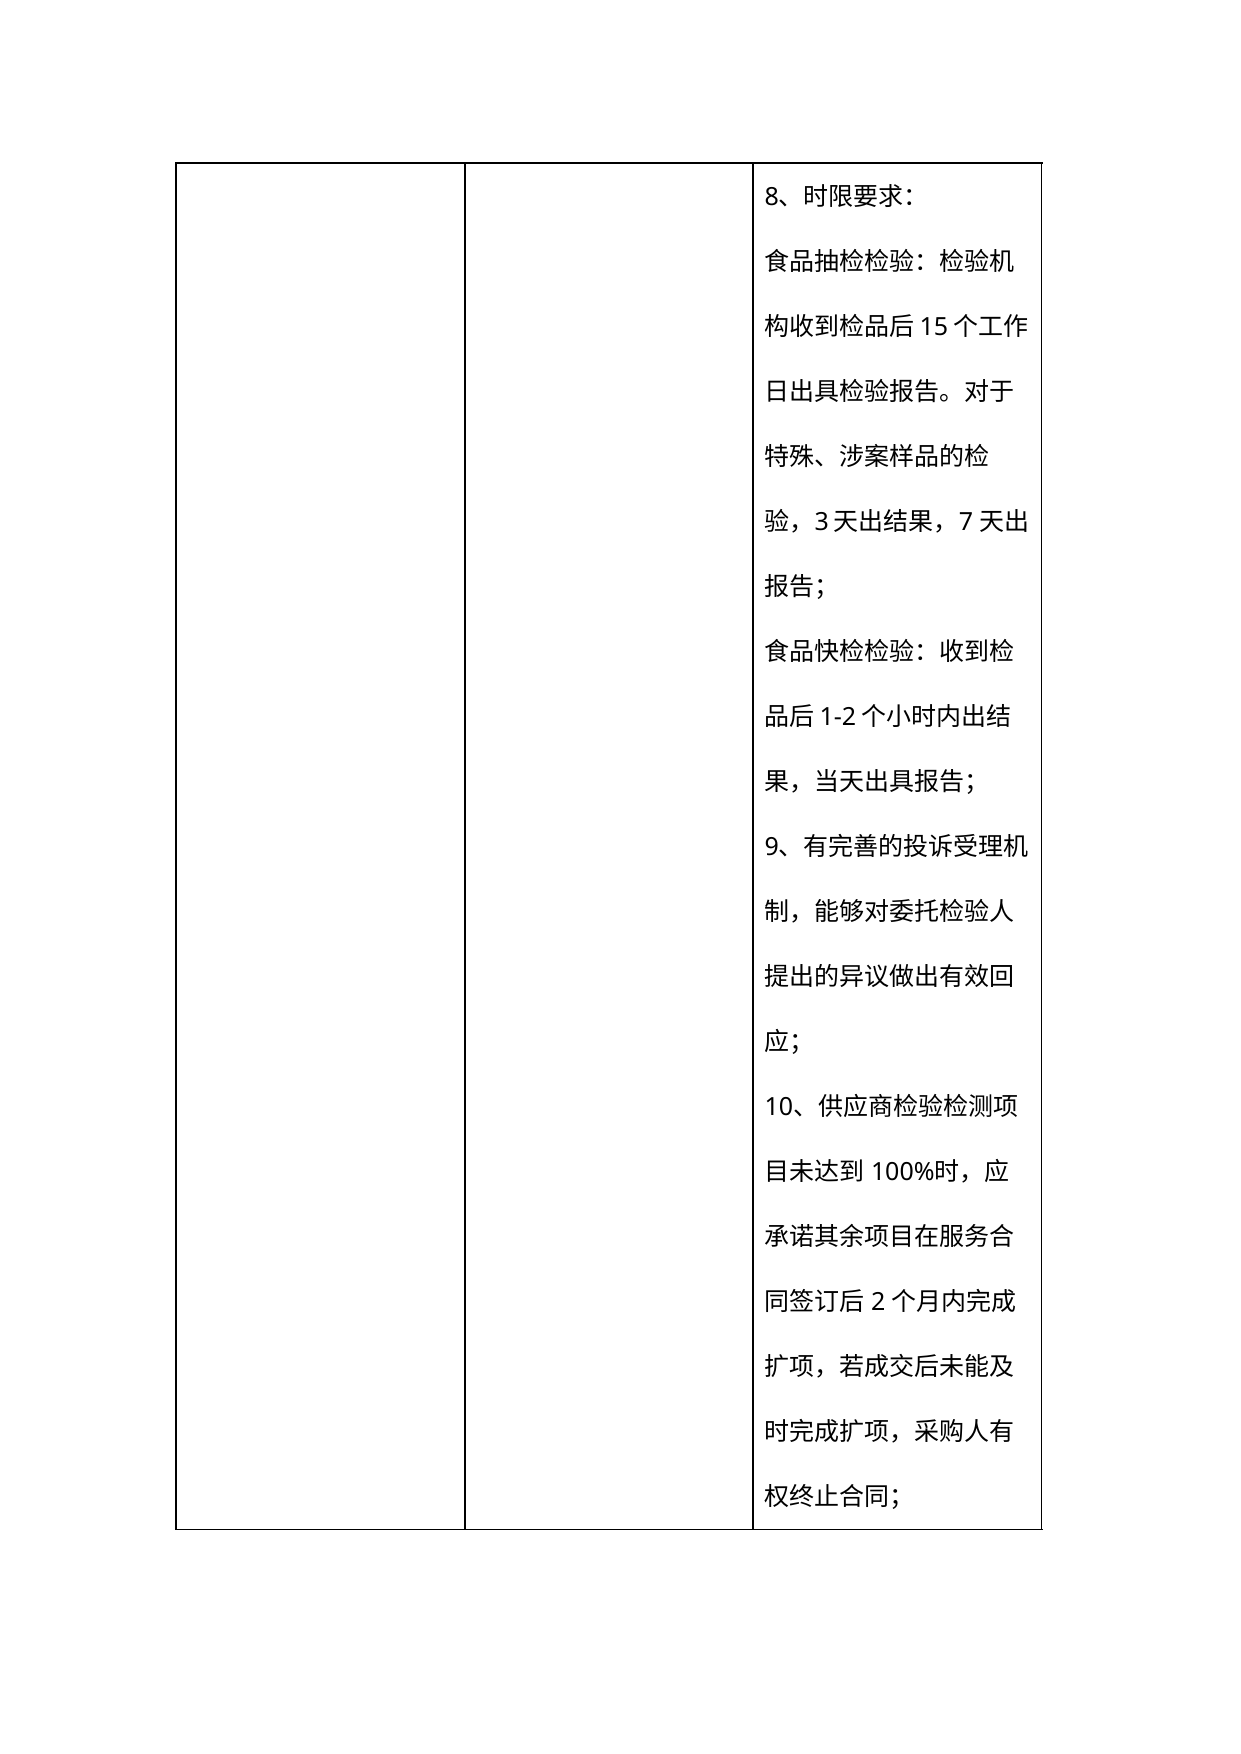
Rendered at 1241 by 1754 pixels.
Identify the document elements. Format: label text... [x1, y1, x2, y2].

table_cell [754, 164, 1041, 1528]
table_cell ★ [177, 164, 464, 1528]
table_cell 1 [466, 164, 752, 1528]
